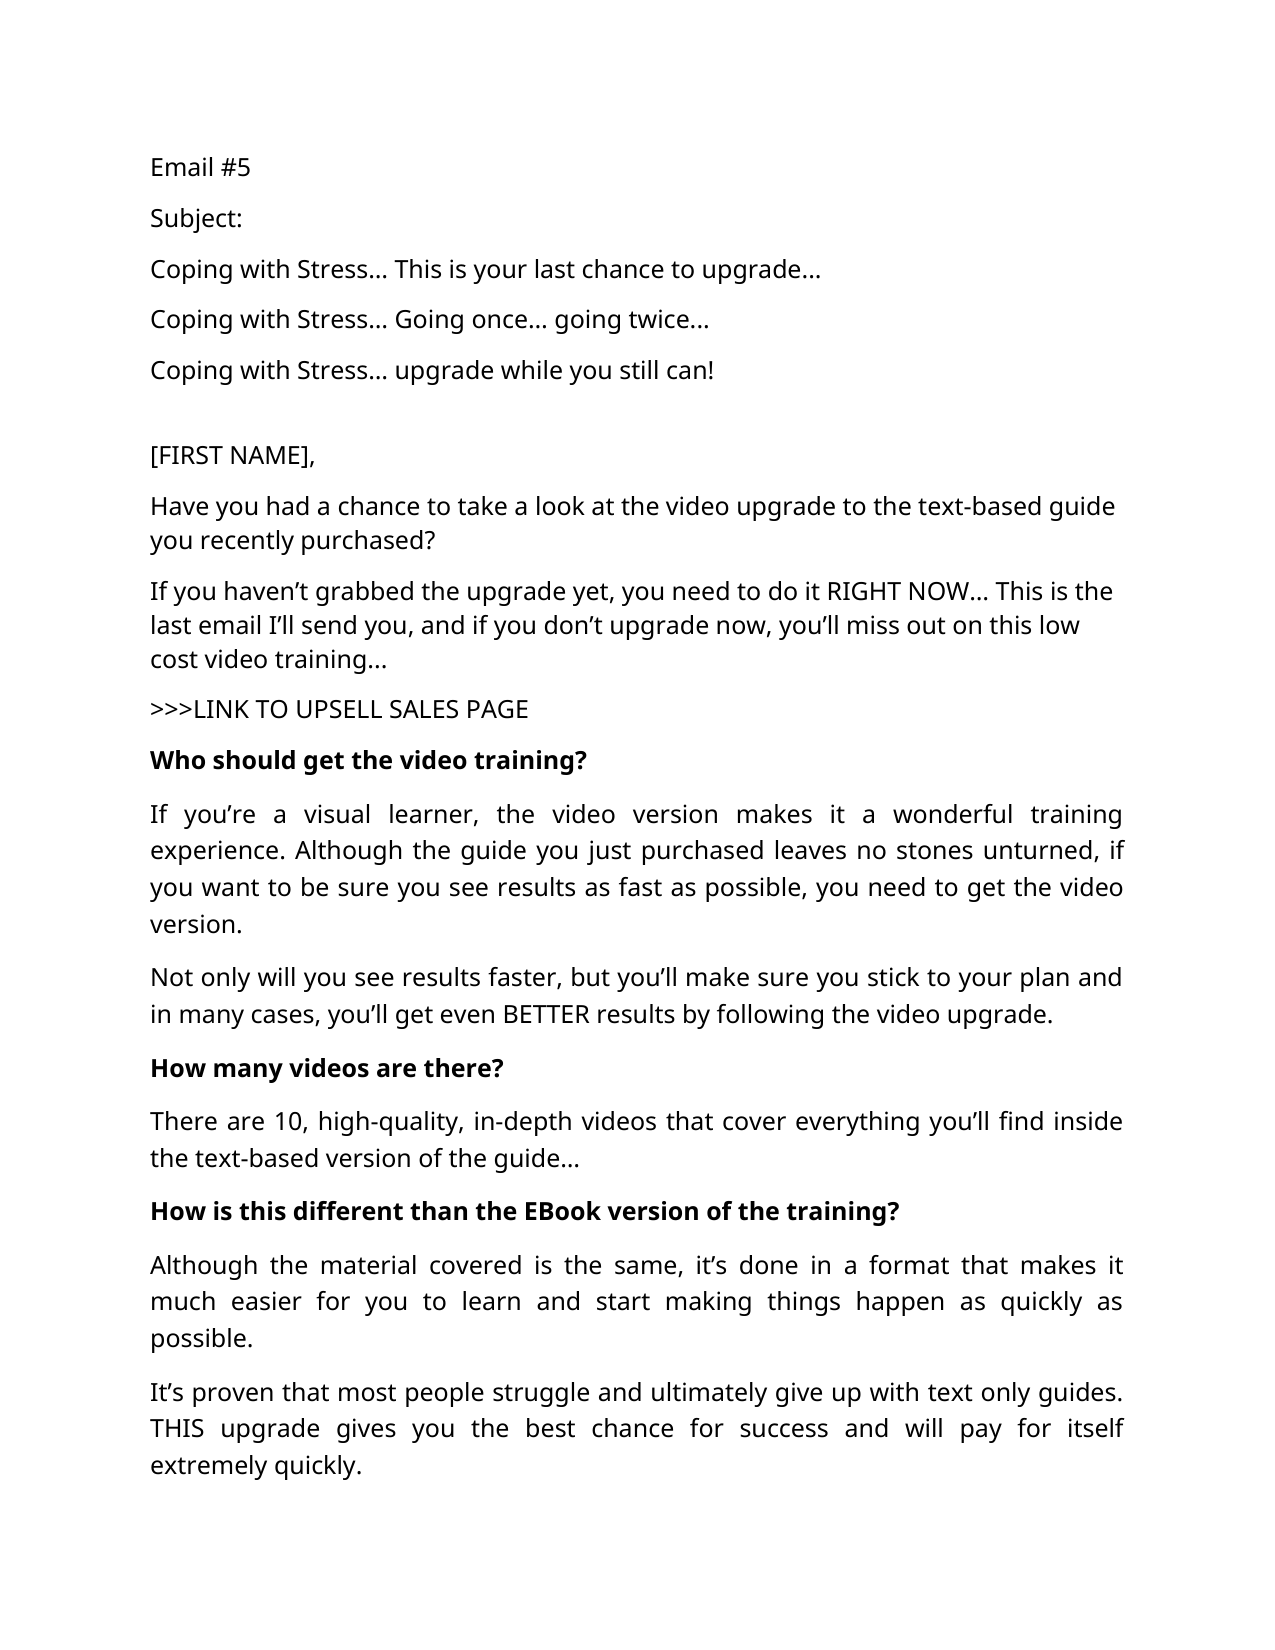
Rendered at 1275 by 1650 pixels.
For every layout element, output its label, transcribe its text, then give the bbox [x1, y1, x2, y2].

text Email #5 [150, 150, 1125, 184]
text Who should get the video training? [150, 743, 1125, 777]
text [FIRST NAME], [150, 438, 1125, 472]
text There are 10, high-quality, in-depth videos that cover everything you’ll find inside the text-based version of the guide… [150, 1104, 1125, 1174]
text Subject: [150, 201, 1125, 235]
text If you haven’t grabbed the upgrade yet, you need to do it RIGHT NOW… This is the last email I’ll send you, and if you don’t upgrade now, you’ll miss out on this low cost video training... [150, 573, 1125, 675]
text Coping with Stress… This is your last chance to upgrade... [150, 251, 1125, 286]
text >>>LINK TO UPSELL SALES PAGE [150, 692, 1125, 726]
text How is this different than the EBook version of the training? [150, 1194, 1125, 1228]
text If you’re a visual learner, the video version makes it a wonderful training experience. Although the guide you just purchased leaves no stones unturned, if you want to be sure you see results as fast as possible, you need to get the video version. [150, 796, 1125, 941]
text Coping with Stress… upgrade while you still can! [150, 353, 1125, 387]
text Coping with Stress… Going once… going twice... [150, 302, 1125, 336]
text How many videos are there? [150, 1050, 1125, 1084]
text Have you had a chance to take a look at the video upgrade to the text-based guide you recently purchased? [150, 488, 1125, 557]
text It’s proven that most people struggle and ultimately give up with text only guides. THIS upgrade gives you the best chance for success and will pay for itself extremely quickly. [150, 1374, 1125, 1482]
text Although the material covered is the same, it’s done in a format that makes it much easier for you to learn and start making things happen as quickly as possible. [150, 1247, 1125, 1355]
text Not only will you see results faster, but you’ll make sure you stick to your plan and in many cases, you’ll get even BETTER results by following the video upgrade. [150, 960, 1125, 1031]
